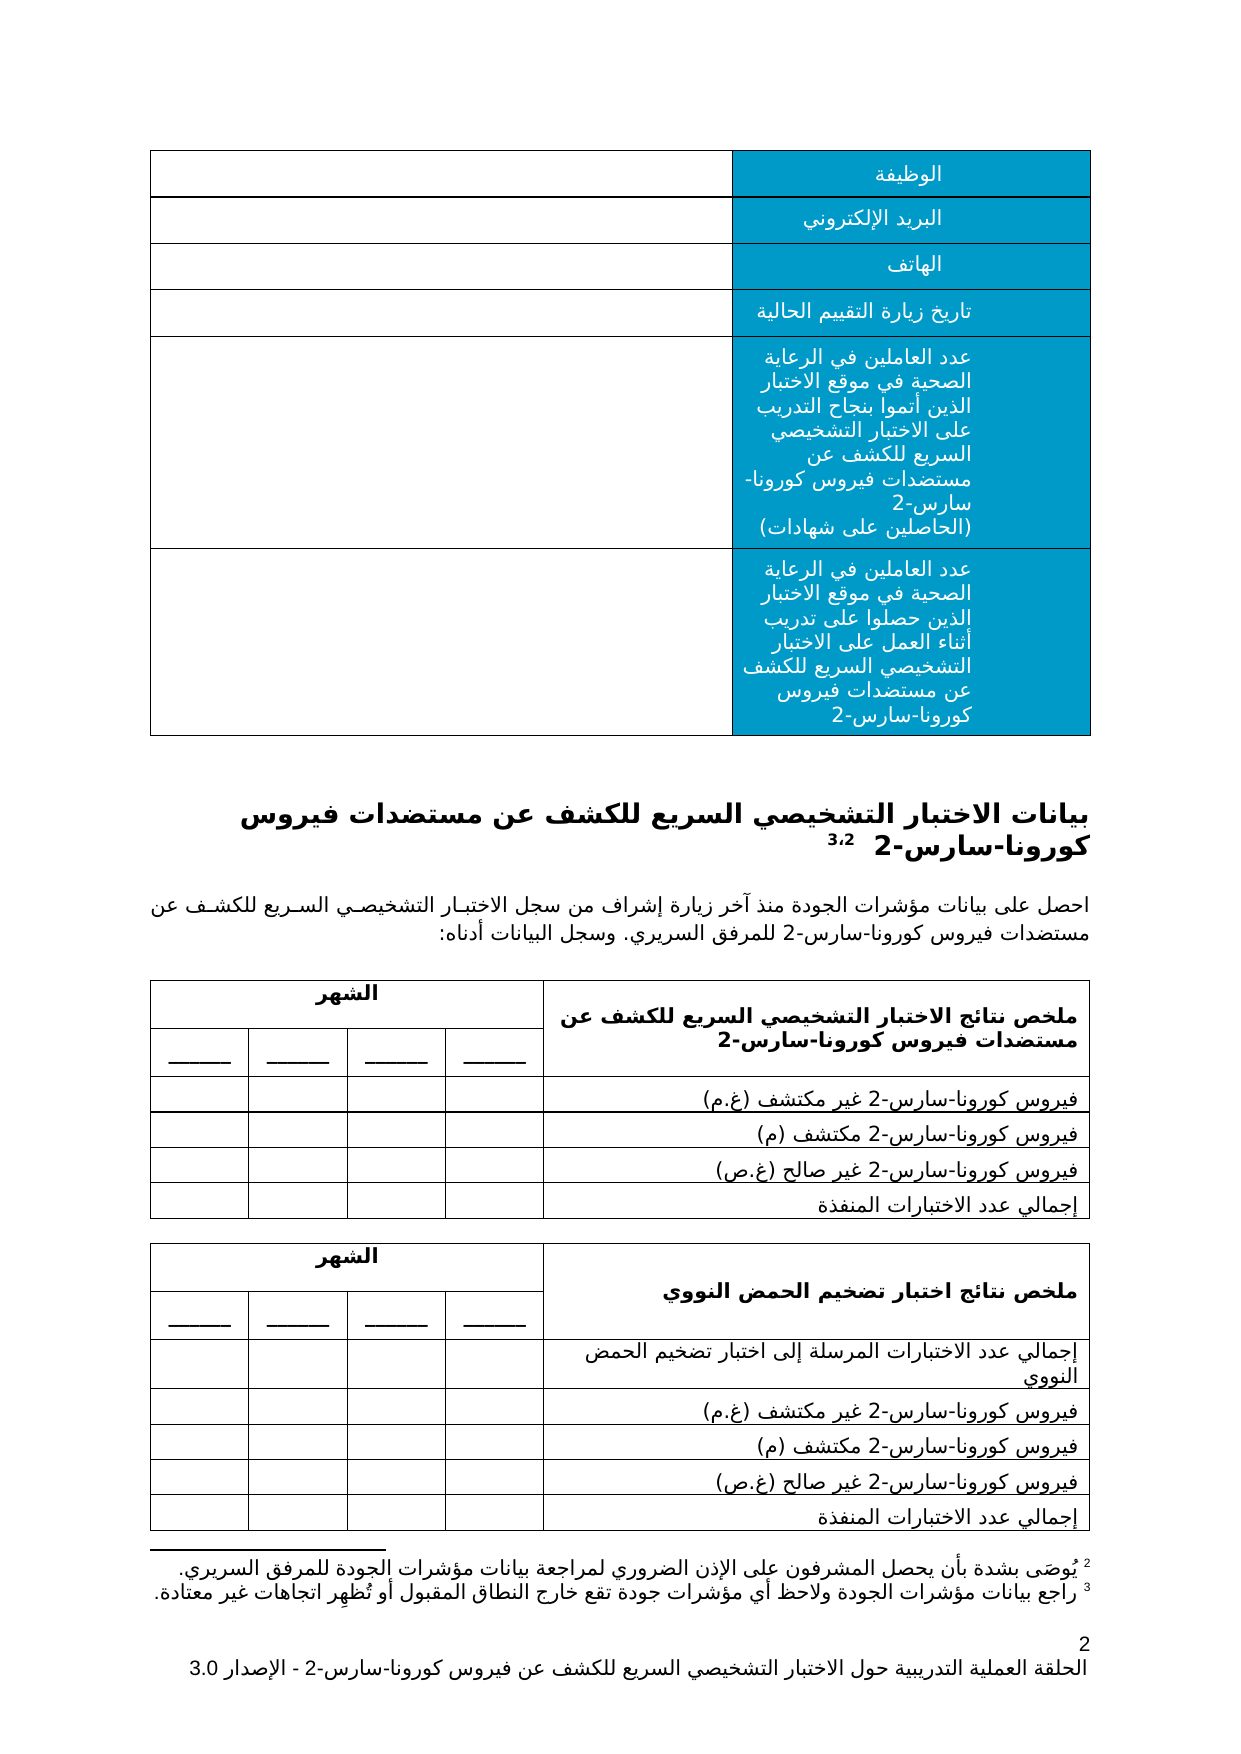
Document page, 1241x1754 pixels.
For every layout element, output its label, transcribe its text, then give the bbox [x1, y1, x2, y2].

table_cell [151, 1389, 248, 1423]
table_cell ______ [348, 1029, 445, 1076]
table_cell [446, 1495, 543, 1530]
table_cell [151, 1495, 248, 1530]
table_cell [151, 1148, 248, 1182]
table_cell [151, 337, 732, 548]
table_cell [544, 1340, 1089, 1388]
table_header ملخص نتائج اختبار تضخيم الحمض النووي [544, 1244, 1089, 1338]
table_cell [151, 151, 732, 196]
table_cell [446, 1077, 543, 1111]
table_cell [348, 1389, 445, 1423]
table_cell [249, 1495, 347, 1530]
table_cell [446, 1183, 543, 1218]
subtitle بيانات الاختبار التشخيصي السريع للكشف عن مستضدات فيروس كورونا-سارس-2 ، [150, 799, 1090, 862]
table_cell ______ [151, 1029, 248, 1076]
table_cell [151, 290, 732, 336]
table_cell البريد الإلكتروني [733, 198, 1090, 243]
table_cell [249, 1425, 347, 1459]
table_cell [348, 1495, 445, 1530]
table_header ملخص نتائج الاختبار التشخيصي السريع للكشف عن مستضدات فيروس كورونا-سارس-2 [544, 981, 1089, 1076]
table_cell [151, 198, 732, 243]
table_cell [249, 1113, 347, 1147]
table_cell فيروس كورونا-سارس-2 مكتشف (م) [544, 1425, 1089, 1459]
table_cell [446, 1389, 543, 1423]
table_cell [348, 1148, 445, 1182]
table_cell [151, 1077, 248, 1111]
table_cell تاريخ زيارة التقييم الحالية [733, 290, 1090, 336]
table_cell [249, 1183, 347, 1218]
table_cell [446, 1148, 543, 1182]
table_cell [446, 1460, 543, 1494]
table_cell ______ [446, 1029, 543, 1076]
table_header الشهر [151, 1244, 543, 1291]
table_cell [446, 1113, 543, 1147]
table_cell [249, 1460, 347, 1494]
table_cell [151, 244, 732, 289]
table_cell [348, 1113, 445, 1147]
table_cell ______ [348, 1292, 445, 1338]
table_cell [348, 1183, 445, 1218]
table_cell [249, 1077, 347, 1111]
table_cell [348, 1425, 445, 1459]
table_cell [151, 1460, 248, 1494]
text احصل على بيانات مؤشرات الجودة منذ آخر زيارة إشراف من سجل الاختبار التشخيصي السريع للكشف عن مستضدات فيروس كورونا-سارس-2 للمرفق السريري. وسجل البيانات أدناه: [150, 893, 1090, 945]
table_cell [446, 1340, 543, 1388]
table_header الشهر [151, 981, 543, 1028]
table_cell إجمالي عدد الاختبارات المنفذة [544, 1495, 1089, 1530]
table_cell فيروس كورونا-سارس-2 غير مكتشف (غ.م) [544, 1077, 1089, 1111]
table_cell [151, 1425, 248, 1459]
table_cell [151, 1113, 248, 1147]
table_cell ______ [249, 1292, 347, 1338]
table_cell [151, 1340, 248, 1388]
table_cell [249, 1389, 347, 1423]
table_cell [446, 1425, 543, 1459]
table_cell عدد العاملين في الرعاية الصحية في موقع الاختبار الذين أتموا بنجاح التدريب على الاختبار التشخيصي السريع للكشف عن مستضدات فيروس كورونا-سارس-2 (الحاصلين على شهادات) [733, 337, 1090, 548]
table_cell فيروس كورونا-سارس-2 غير صالح (غ.ص) [544, 1460, 1089, 1494]
table_cell [249, 1340, 347, 1388]
table_cell [151, 549, 732, 735]
table_cell ______ [151, 1292, 248, 1338]
table_cell [348, 1340, 445, 1388]
table_cell الوظيفة ‬ [733, 151, 1090, 196]
table_cell عدد العاملين في الرعاية الصحية في موقع الاختبار الذين حصلوا على تدريب أثناء العمل على الاختبار التشخيصي السريع للكشف عن مستضدات فيروس كورونا-سارس-2 [733, 549, 1090, 735]
table_cell فيروس كورونا-سارس-2 غير مكتشف (غ.م) [544, 1389, 1089, 1423]
table_cell فيروس كورونا-سارس-2 غير صالح (غ.ص) [544, 1148, 1089, 1182]
table_cell ______ [249, 1029, 347, 1076]
table_cell إجمالي عدد الاختبارات المنفذة [544, 1183, 1089, 1218]
table_cell الهاتف [733, 244, 1090, 289]
table_cell [249, 1148, 347, 1182]
table_cell ______ [446, 1292, 543, 1338]
table_cell فيروس كورونا-سارس-2 مكتشف (م) [544, 1113, 1089, 1147]
table_cell [348, 1077, 445, 1111]
table_cell [151, 1183, 248, 1218]
table_cell [348, 1460, 445, 1494]
